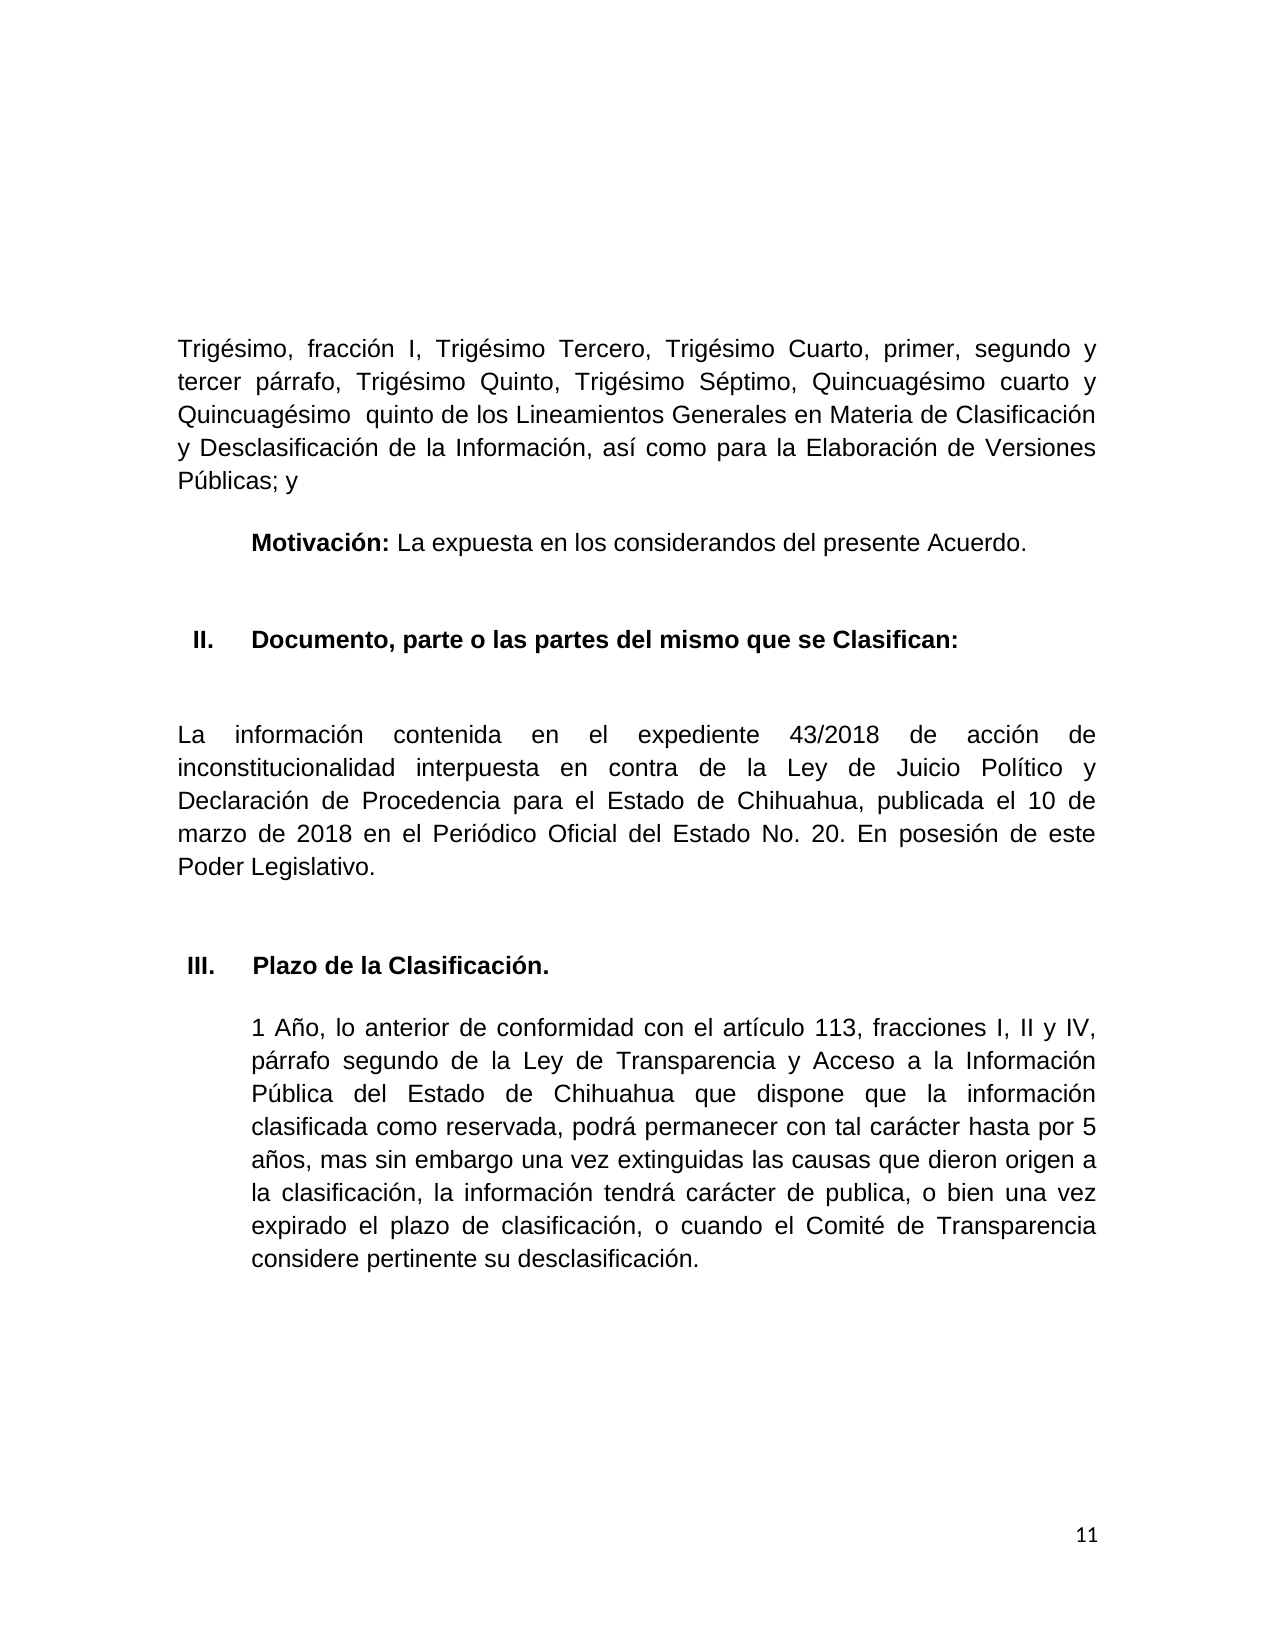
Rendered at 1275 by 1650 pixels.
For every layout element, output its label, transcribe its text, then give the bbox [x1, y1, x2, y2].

text 1 Año, lo anterior de conformidad con el artículo 113, fracciones I, II y IV, párrafo segundo de la Ley de Transparencia y Acceso a la Información Pública del Estado de Chihuahua que dispone que la información clasificada como reservada, podrá permanecer con tal carácter hasta por 5 años, mas sin embargo una vez extinguidas las causas que dieron origen a la clasificación, la información tendrá carácter de publica, o bien una vez expirado el plazo de clasificación, o cuando el Comité de Transparencia considere pertinente su desclasificación. [251, 1013, 1098, 1273]
list Plazo de la Clasificación. [215, 951, 1098, 980]
list Documento, parte o las partes del mismo que se Clasifican: [213, 625, 1098, 653]
text Trigésimo, fracción I, Trigésimo Tercero, Trigésimo Cuarto, primer, segundo y tercer párrafo, Trigésimo Quinto, Trigésimo Séptimo, Quincuagésimo cuarto y Quincuagésimo quinto de los Lineamientos Generales en Materia de Clasificación y Desclasificación de la Información, así como para la Elaboración de Versiones Públicas; y [177, 334, 1098, 495]
text Motivación: La expuesta en los considerandos del presente Acuerdo. [251, 528, 1098, 557]
text La información contenida en el expediente 43/2018 de acción de inconstitucionalidad interpuesta en contra de la Ley de Juicio Político y Declaración de Procedencia para el Estado de Chihuahua, publicada el 10 de marzo de 2018 en el Periódico Oficial del Estado No. 20. En posesión de este Poder Legislativo. [177, 720, 1098, 881]
